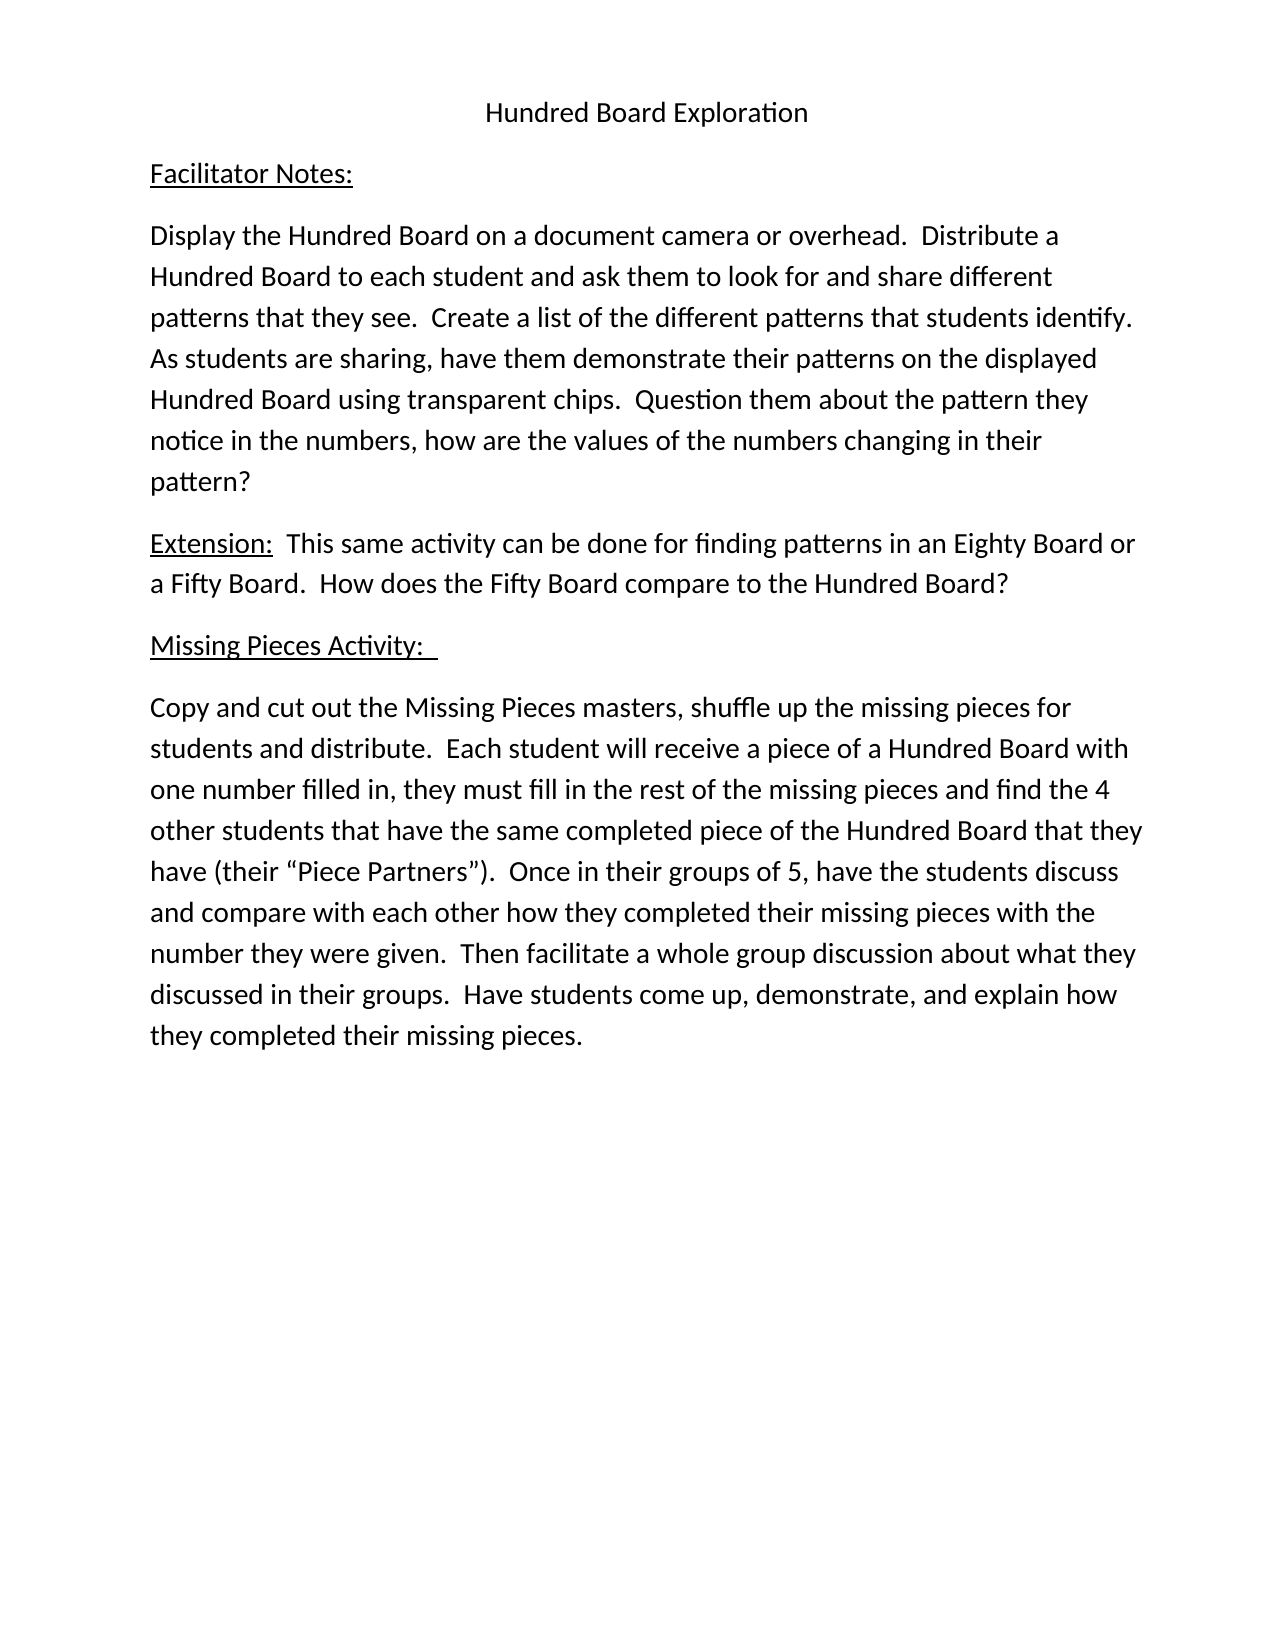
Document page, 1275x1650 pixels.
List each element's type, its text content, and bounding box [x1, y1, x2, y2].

text Extension: This same activity can be done for finding patterns in an Eighty Board or a Fifty Board. How does the Fifty Board compare to the Hundred Board? [150, 525, 1144, 601]
text Copy and cut out the Missing Pieces masters, shuffle up the missing pieces for students and distribute. Each student will receive a piece of a Hundred Board with one number filled in, they must fill in the rest of the missing pieces and find the 4 other students that have the same completed piece of the Hundred Board that they have (their “Piece Partners”). Once in their groups of 5, have the students discuss and compare with each other how they completed their missing pieces with the number they were given. Then facilitate a whole group discussion about what they discussed in their groups. Have students come up, demonstrate, and explain how they completed their missing pieces. [150, 689, 1144, 1052]
text Display the Hundred Board on a document camera or overhead. Distribute a Hundred Board to each student and ask them to look for and share different patterns that they see. Create a list of the different patterns that students identify. As students are sharing, have them demonstrate their patterns on the displayed Hundred Board using transparent chips. Question them about the pattern they notice in the numbers, how are the values of the numbers changing in their pattern? [150, 217, 1144, 498]
text Missing Pieces Activity: [150, 627, 1144, 663]
text Facilitator Notes: [150, 156, 1144, 191]
text Hundred Board Exploration [150, 94, 1144, 129]
